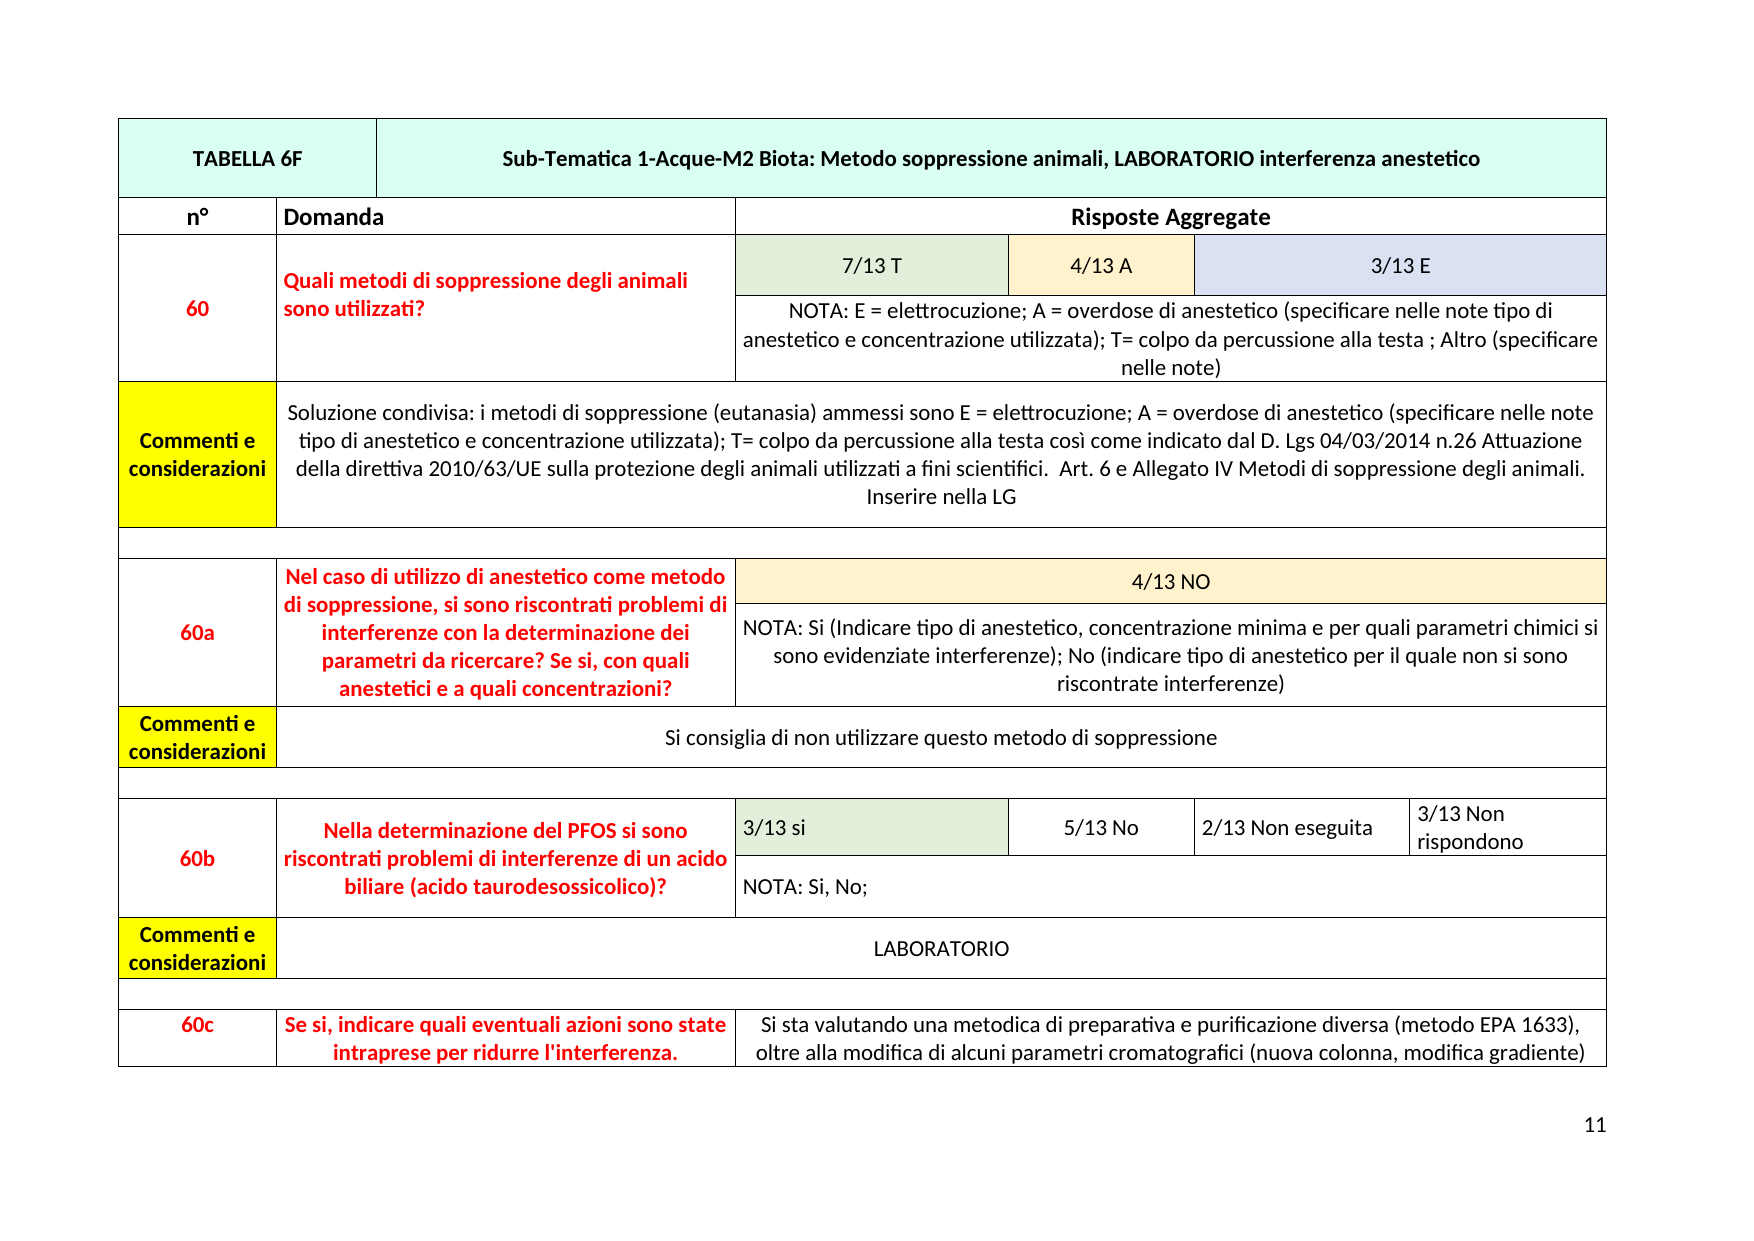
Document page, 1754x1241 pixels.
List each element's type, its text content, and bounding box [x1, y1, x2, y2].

table_cell 2/13 Non eseguita [1195, 799, 1409, 855]
table_cell 60 [119, 235, 276, 381]
table_cell 5/13 No [1009, 799, 1194, 855]
table_cell n° [119, 198, 276, 234]
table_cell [277, 1010, 735, 1066]
table_header Sub-Tematica 1-Acque-M2 Biota: Metodo soppressione animali, LABORATORIO interferenza anestetico [377, 119, 1606, 197]
table_cell Commenti e considerazioni [119, 707, 276, 767]
table_cell Commenti e considerazioni [119, 918, 276, 978]
table_cell LABORATORIO [277, 918, 1606, 978]
table_cell Nel caso di utilizzo di anestetico come metodo di soppressione, si sono riscontrati problemi di interferenze con la determinazione dei parametri da ricercare? Se si, con quali anestetici e a quali concentrazioni? [277, 559, 735, 706]
table_cell 3/13 E [1195, 235, 1606, 295]
table_cell 4/13 A [1009, 235, 1194, 295]
table_cell [119, 979, 1606, 1009]
table_cell 60a [119, 559, 276, 706]
table_cell [119, 528, 1606, 558]
table_cell Soluzione condivisa: i metodi di soppressione (eutanasia) ammessi sono E = elettrocuzione; A = overdose di anestetico (specificare nelle note tipo di anestetico e concentrazione utilizzata); T= colpo da percussione alla testa così come indicato dal D. Lgs 04/03/2014 n.26 Attuazione della direttiva 2010/63/UE sulla protezione degli animali utilizzati a fini scientifici. Art. 6 e Allegato IV Metodi di soppressione degli animali. Inserire nella LG [277, 382, 1606, 527]
table_cell NOTA: E = elettrocuzione; A = overdose di anestetico (specificare nelle note tipo di anestetico e concentrazione utilizzata); T= colpo da percussione alla testa ; Altro (specificare nelle note) [736, 296, 1606, 381]
table_cell 4/13 NO [736, 559, 1606, 603]
table_cell Risposte Aggregate [736, 198, 1606, 234]
table_cell Si consiglia di non utilizzare questo metodo di soppressione [277, 707, 1606, 767]
table_cell Si sta valutando una metodica di preparativa e purificazione diversa (metodo EPA 1633), oltre alla modifica di alcuni parametri cromatografici (nuova colonna, modifica gradiente) [736, 1010, 1606, 1066]
table_cell Domanda [277, 198, 735, 234]
table_header TABELLA 6F [119, 119, 376, 197]
table_cell Commenti e considerazioni [119, 382, 276, 527]
table_cell Nella determinazione del PFOS si sono riscontrati problemi di interferenze di un acido biliare (acido taurodesossicolico)? [277, 799, 735, 917]
table_cell 60b [119, 799, 276, 917]
table_cell NOTA: Si (Indicare tipo di anestetico, concentrazione minima e per quali parametri chimici si sono evidenziate interferenze); No (indicare tipo di anestetico per il quale non si sono riscontrate interferenze) [736, 604, 1606, 706]
table_cell [119, 768, 1606, 798]
table_cell 3/13 Non rispondono [1410, 799, 1606, 855]
table_cell NOTA: Si, No; [736, 856, 1606, 917]
table_cell 7/13 T [736, 235, 1008, 295]
table_cell Quali metodi di soppressione degli animali sono utilizzati? [277, 235, 735, 381]
table_cell 60c [119, 1010, 276, 1066]
table_cell 3/13 si [736, 799, 1008, 855]
